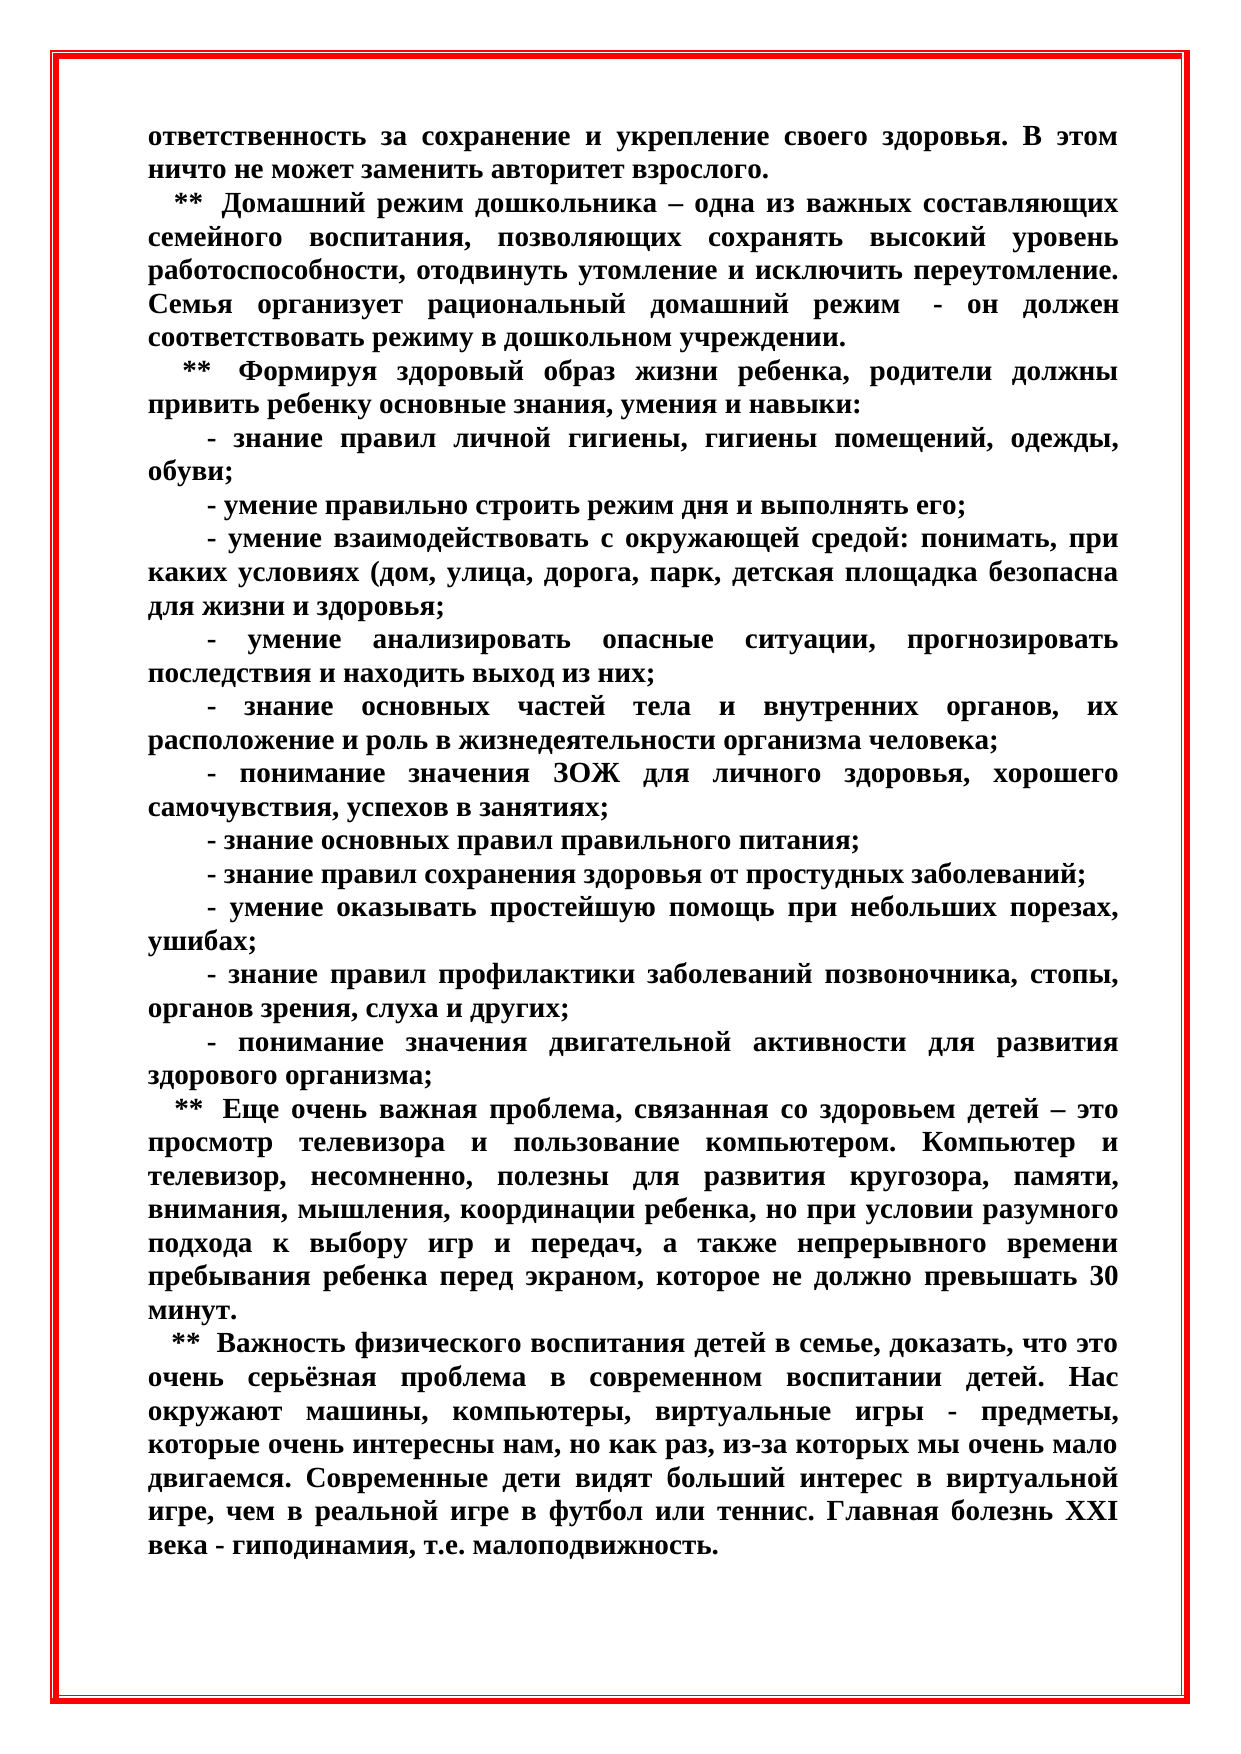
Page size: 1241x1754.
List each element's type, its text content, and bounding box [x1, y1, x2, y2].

text - знание основных правил правильного питания; [148, 822, 1119, 856]
text - знание основных частей тела и внутренних органов, их расположение и роль в жизнедеятельности организма человека; [148, 688, 1119, 755]
text - умение правильно строить режим дня и выполнять его; [148, 487, 1119, 521]
text - знание правил личной гигиены, гигиены помещений, одежды, обуви; [148, 420, 1119, 487]
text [148, 118, 1119, 185]
text - понимание значения двигательной активности для развития здорового организма; [148, 1024, 1119, 1091]
text - понимание значения ЗОЖ для личного здоровья, хорошего самочувствия, успехов в занятиях; [148, 755, 1119, 822]
text - знание правил профилактики заболеваний позвоночника, стопы, органов зрения, слуха и других; [148, 957, 1119, 1024]
text - умение анализировать опасные ситуации, прогнозировать последствия и находить выход из них; [148, 621, 1119, 688]
text - умение взаимодействовать с окружающей средой: понимать, при каких условиях (дом, улица, дорога, парк, детская площадка безопасна для жизни и здоровья; [148, 521, 1119, 621]
text ** Домашний режим дошкольника – одна из важных составляющих семейного воспитания, позволяющих сохранять высокий уровень работоспособности, отодвинуть утомление и исключить переутомление. Семья организует рациональный домашний режим - он должен соответствовать режиму в дошкольном учреждении. [148, 185, 1119, 353]
text ** Еще очень важная проблема, связанная со здоровьем детей – это просмотр телевизора и пользование компьютером. Компьютер и телевизор, несомненно, полезны для развития кругозора, памяти, внимания, мышления, координации ребенка, но при условии разумного подхода к выбору игр и передач, а также непрерывного времени пребывания ребенка перед экраном, которое не должно превышать 30 минут. [148, 1091, 1119, 1326]
text - умение оказывать простейшую помощь при небольших порезах, ушибах; [148, 889, 1119, 957]
text - знание правил сохранения здоровья от простудных заболеваний; [148, 856, 1119, 889]
text ** Формируя здоровый образ жизни ребенка, родители должны привить ребенку основные знания, умения и навыки: [148, 353, 1119, 420]
text ** Важность физического воспитания детей в семье, доказать, что это очень серьёзная проблема в современном воспитании детей. Нас окружают машины, компьютеры, виртуальные игры - предметы, которые очень интересны нам, но как раз, из-за которых мы очень мало двигаемся. Современные дети видят больший интерес в виртуальной игре, чем в реальной игре в футбол или теннис. Главная болезнь ХХI века - гиподинамия, т.е. малоподвижность. [148, 1326, 1119, 1560]
